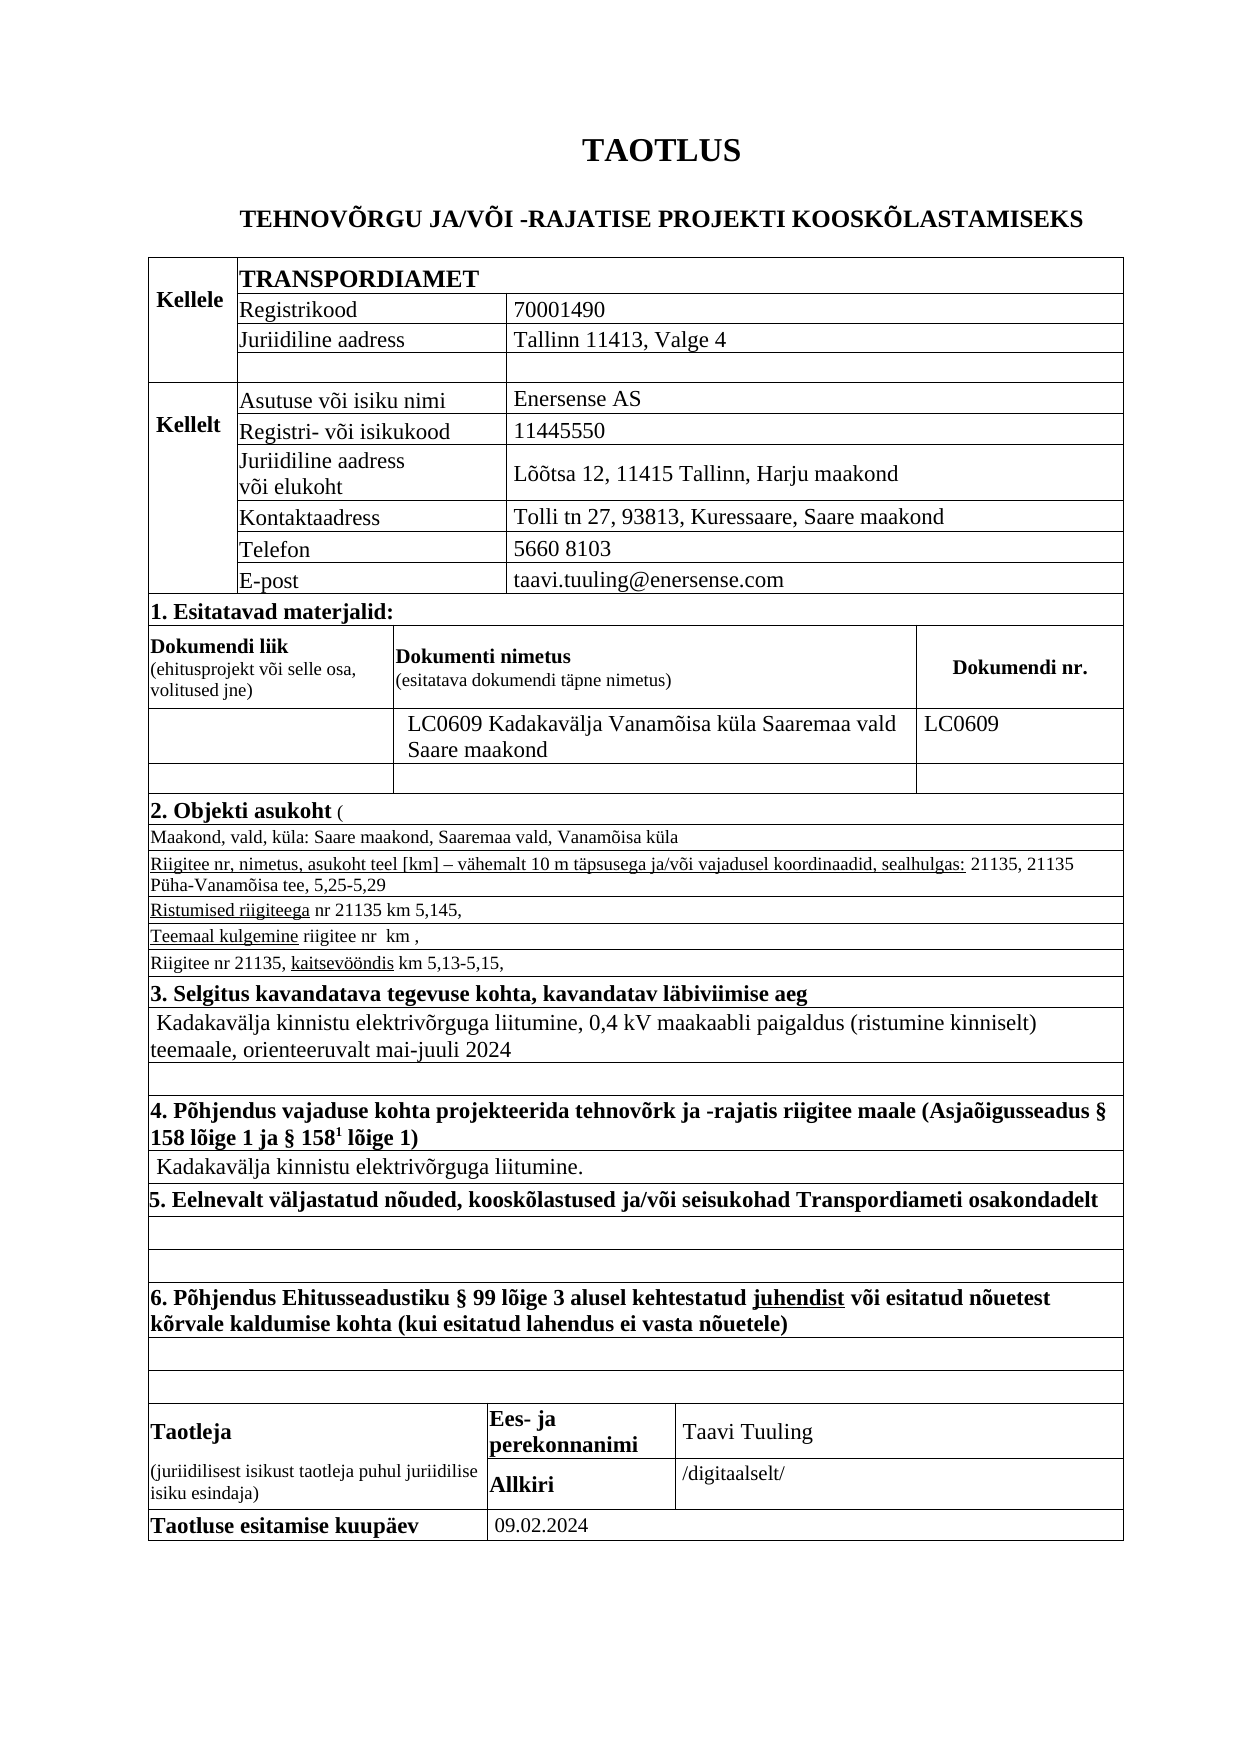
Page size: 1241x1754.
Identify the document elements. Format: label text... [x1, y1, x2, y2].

table_cell [149, 1338, 1123, 1370]
table_cell 09.02.2024 [488, 1510, 1123, 1540]
table_cell Kadakavälja kinnistu elektrivõrguga liitumine. [149, 1151, 1123, 1183]
table_cell Juriidiline aadress või elukoht [238, 445, 506, 499]
table_cell 11445550 [507, 414, 1123, 444]
table_cell [149, 1217, 1123, 1249]
table_cell Dokumendi liik (ehitusprojekt või selle osa, volitused jne) [149, 626, 393, 707]
table_cell Kellelt [149, 383, 237, 593]
table_cell [238, 353, 506, 382]
table_cell Taotluse esitamise kuupäev [149, 1510, 487, 1540]
table_cell Kadakavälja kinnistu elektrivõrguga liitumine, 0,4 kV maakaabli paigaldus (ristumine kinniselt) teemaale, orienteeruvalt mai-juuli 2024 [149, 1008, 1123, 1062]
table_cell 4. Põhjendus vajaduse kohta projekteerida tehnovõrk ja -rajatis riigitee maale (Asjaõigusseadus § 158 lõige 1 ja § 1581 lõige 1) [149, 1096, 1123, 1150]
table_cell [917, 764, 1123, 792]
table_cell 70001490 [507, 294, 1123, 322]
table_cell Telefon [238, 532, 506, 562]
table_cell Allkiri [488, 1459, 675, 1508]
table_cell Kontaktaadress [238, 501, 506, 531]
table_cell [149, 1250, 1123, 1282]
table_cell Registri- või isikukood [238, 414, 506, 444]
table_cell Enersense AS [507, 383, 1123, 413]
table_header Kellele [149, 258, 237, 382]
table_cell Teemaal kulgemine riigitee nr km , [149, 924, 1123, 949]
table_cell Ristumised riigiteega nr 21135 km 5,145, [149, 897, 1123, 922]
text TAOTLUS [177, 130, 1146, 168]
table_cell 1. Esitatavad materjalid: [149, 594, 1123, 624]
table_cell [394, 764, 916, 792]
table_cell [149, 1371, 1123, 1402]
table_cell LC0609 [917, 709, 1123, 763]
table_cell Asutuse või isiku nimi [238, 383, 506, 413]
table_cell Riigitee nr, nimetus, asukoht teel [km] – vähemalt 10 m täpsusega ja/või vajadusel koordinaadid, sealhulgas: 21135, 21135 Püha-Vanamõisa tee, 5,25-5,29 [149, 851, 1123, 896]
table_cell 3. Selgitus kavandatava tegevuse kohta, kavandatav läbiviimise aeg [149, 977, 1123, 1007]
table_cell 5. Eelnevalt väljastatud nõuded, kooskõlastused ja/või seisukohad Transpordiameti osakondadelt [149, 1184, 1123, 1216]
table_cell Taotleja [149, 1404, 487, 1458]
table_cell LC0609 Kadakavälja Vanamõisa küla Saaremaa vald Saare maakond [394, 709, 916, 763]
table_cell (juriidilisest isikust taotleja puhul juriidilise isiku esindaja) [149, 1458, 487, 1508]
table_cell Tolli tn 27, 93813, Kuressaare, Saare maakond [507, 501, 1123, 531]
table_cell Maakond, vald, küla: Saare maakond, Saaremaa vald, Vanamõisa küla [149, 825, 1123, 850]
table_cell Tallinn 11413, Valge 4 [507, 324, 1123, 352]
table_cell 6. Põhjendus Ehitusseadustiku § 99 lõige 3 alusel kehtestatud juhendist või esitatud nõuetest kõrvale kaldumise kohta (kui esitatud lahendus ei vasta nõuetele) [149, 1283, 1123, 1337]
table_cell /digitaalselt/ [676, 1459, 1123, 1508]
table_cell E-post [238, 563, 506, 593]
table_cell Registrikood [238, 294, 506, 322]
table_cell Ees- ja perekonnanimi [488, 1404, 675, 1458]
table_cell 5660 8103 [507, 532, 1123, 562]
table_cell [149, 709, 393, 763]
table_cell [507, 353, 1123, 382]
table_header TRANSPORDIAMET [238, 258, 1123, 293]
table_cell Riigitee nr 21135, kaitsevööndis km 5,13-5,15, [149, 950, 1123, 976]
table_cell [149, 1063, 1123, 1095]
table_cell Taavi Tuuling [676, 1404, 1123, 1458]
table_cell Dokumendi nr. [917, 626, 1123, 707]
table_cell taavi.tuuling@enersense.com [507, 563, 1123, 593]
table_cell Juriidiline aadress [238, 324, 506, 352]
table_cell Lõõtsa 12, 11415 Tallinn, Harju maakond [507, 445, 1123, 499]
text TEHNOVÕRGU JA/VÕI -RAJATISE PROJEKTI KOOSKÕLASTAMISEKS [177, 204, 1146, 233]
table_cell [149, 764, 393, 792]
table_cell 2. Objekti asukoht ( [149, 794, 1123, 824]
table_cell Dokumenti nimetus (esitatava dokumendi täpne nimetus) [394, 626, 916, 707]
